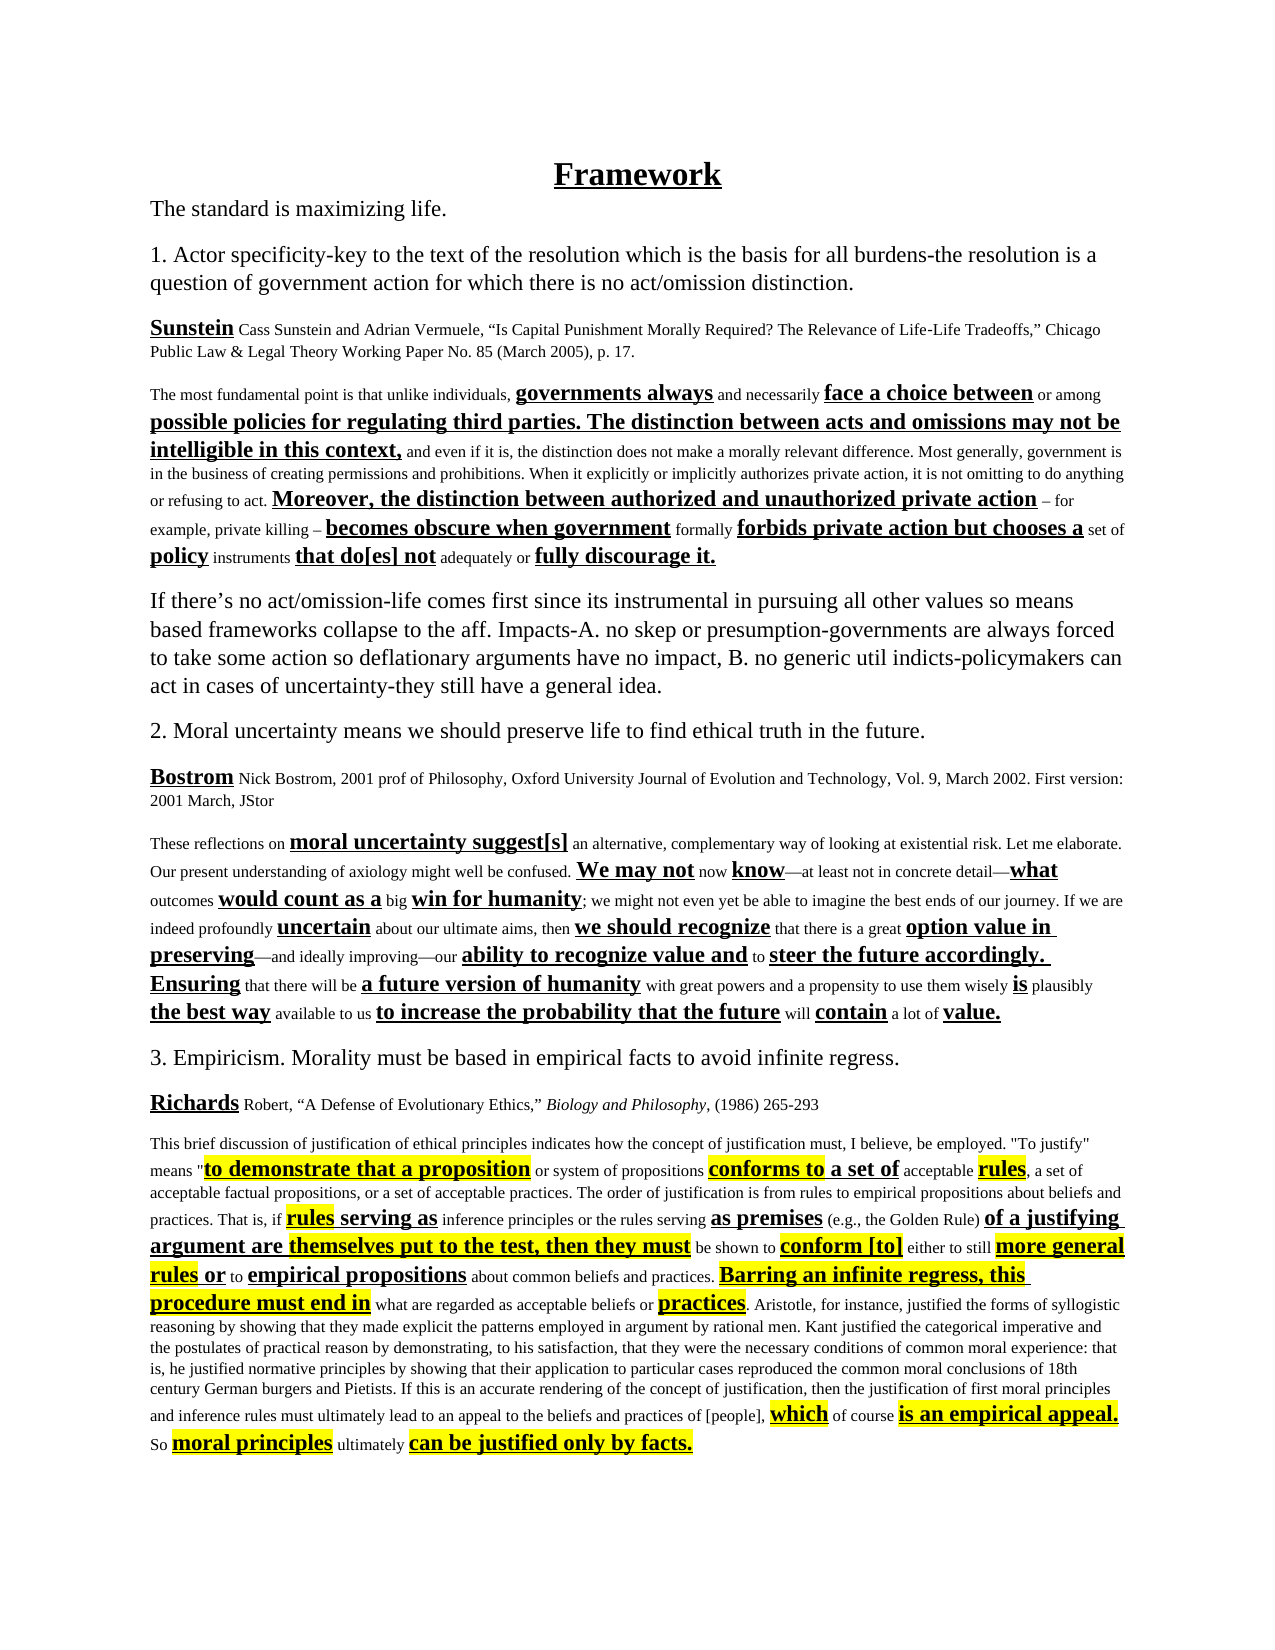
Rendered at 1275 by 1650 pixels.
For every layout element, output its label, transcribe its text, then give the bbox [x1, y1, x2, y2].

text Sunstein Cass Sunstein and Adrian Vermuele, “Is Capital Punishment Morally Required? The Relevance of Life‐Life Tradeoffs,” Chicago Public Law & Legal Theory Working Paper No. 85 (March 2005), p. 17. [150, 314, 1125, 361]
text 1. Actor specificity-key to the text of the resolution which is the basis for all burdens-the resolution is a question of government action for which there is no act/omission distinction. [150, 241, 1125, 295]
text These reflections on moral uncertainty suggest[s] an alternative, complementary way of looking at existential risk. Let me elaborate. Our present understanding of axiology might well be confused. We may not now know—at least not in concrete detail—what outcomes would count as a big win for humanity; we might not even yet be able to imagine the best ends of our journey. If we are indeed profoundly uncertain about our ultimate aims, then we should recognize that there is a great option value in preserving—and ideally improving—our ability to recognize value and to steer the future accordingly. Ensuring that there will be a future version of humanity with great powers and a propensity to use them wisely is plausibly the best way available to us to increase the probability that the future will contain a lot of value. [150, 828, 1125, 1025]
text Richards Robert, “A Defense of Evolutionary Ethics,” Biology and Philosophy, (1986) 265-293 [150, 1089, 1125, 1115]
text The standard is maximizing life. [150, 196, 1125, 222]
subtitle Framework [150, 154, 1125, 192]
text 3. Empiricism. Morality must be based in empirical facts to avoid infinite regress. [150, 1043, 1125, 1070]
text 2. Moral uncertainty means we should preserve life to find ethical truth in the future. [150, 718, 1125, 744]
text This brief discussion of justification of ethical principles indicates how the concept of justification must, I believe, be employed. "To justify" means "to demonstrate that a proposition or system of propositions conforms to a set of acceptable rules, a set of acceptable factual propositions, or a set of acceptable practices. The order of justification is from rules to empirical propositions about beliefs and practices. That is, if rules serving as inference principles or the rules serving as premises (e.g., the Golden Rule) of a justifying argument are themselves put to the test, then they must be shown to conform [to] either to still more general rules or to empirical propositions about common beliefs and practices. Barring an infinite regress, this procedure must end in what are regarded as acceptable beliefs or practices. Aristotle, for instance, justified the forms of syllogistic reasoning by showing that they made explicit the patterns employed in argument by rational men. Kant justified the categorical imperative and the postulates of practical reason by demonstrating, to his satisfaction, that they were the necessary conditions of common moral experience: that is, he justified normative principles by showing that their application to particular cases reproduced the common moral conclusions of 18th century German burgers and Pietists. If this is an accurate rendering of the concept of justification, then the justification of first moral principles and inference rules must ultimately lead to an appeal to the beliefs and practices of [people], which of course is an empirical appeal. So moral principles ultimately can be justified only by facts. [150, 1134, 1125, 1455]
text Bostrom Nick Bostrom, 2001 prof of Philosophy, Oxford University Journal of Evolution and Technology, Vol. 9, March 2002. First version: 2001 March, JStor [150, 763, 1125, 810]
text If there’s no act/omission-life comes first since its instrumental in pursuing all other values so means based frameworks collapse to the aff. Impacts-A. no skep or presumption-governments are always forced to take some action so deflationary arguments have no impact, B. no generic util indicts-policymakers can act in cases of uncertainty-they still have a general idea. [150, 587, 1125, 699]
text The most fundamental point is that unlike individuals, governments always and necessarily face a choice between or among possible policies for regulating third parties. The distinction between acts and omissions may not be intelligible in this context, and even if it is, the distinction does not make a morally relevant difference. Most generally, government is in the business of creating permissions and prohibitions. When it explicitly or implicitly authorizes private action, it is not omitting to do anything or refusing to act. Moreover, the distinction between authorized and unauthorized private action – for example, private killing – becomes obscure when government formally forbids private action but chooses a set of policy instruments that do[es] not adequately or fully discourage it. [150, 379, 1125, 568]
